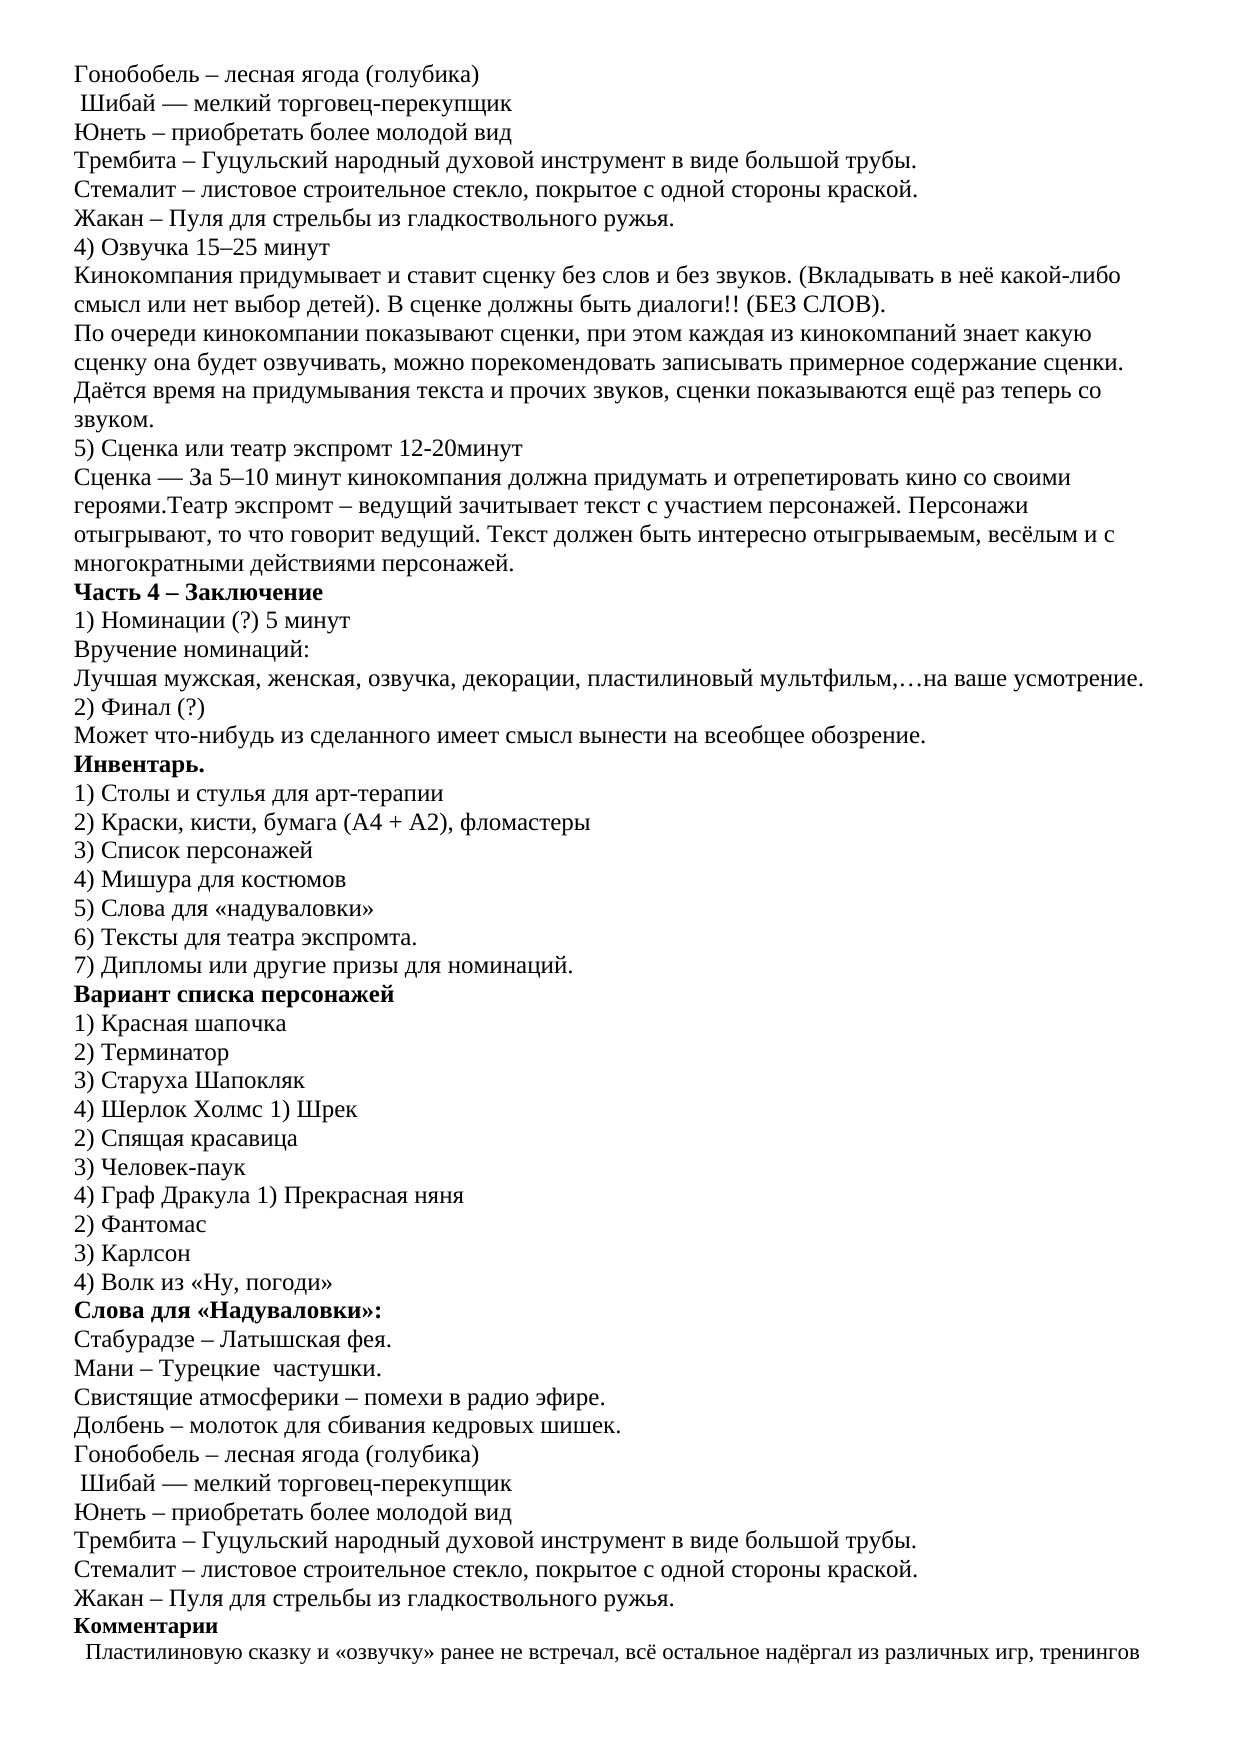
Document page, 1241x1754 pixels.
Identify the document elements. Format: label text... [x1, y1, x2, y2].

text Часть 4 – Заключение 1) Номинации (?) 5 минут Вручение номинаций: Лучшая мужская, женская, озвучка, декорации, пластилиновый мультфильм,…на ваше усмотрение. 2) Финал (?) Может что-нибудь из сделанного имеет смысл вынести на всеобщее обозрение. [74, 577, 1152, 749]
text 5) Сценка или театр экспромт 12-20минут Сценка — За 5–10 минут кинокомпания должна придумать и отрепетировать кино со своими героями.Театр экспромт – ведущий зачитывает текст с участием персонажей. Персонажи отыгрывают, то что говорит ведущий. Текст должен быть интересно отыгрываемым, весёлым и с многократными действиями персонажей. [74, 433, 1152, 577]
text Вариант списка персонажей 1) Красная шапочка 2) Терминатор 3) Старуха Шапокляк 4) Шерлок Холмс 1) Шрек 2) Спящая красавица 3) Человек-паук 4) Граф Дракула 1) Прекрасная няня 2) Фантомас 3) Карлсон 4) Волк из «Ну, погоди» [74, 979, 1152, 1295]
text Инвентарь. 1) Столы и стулья для арт-терапии 2) Краски, кисти, бумага (А4 + А2), фломастеры 3) Список персонажей 4) Мишура для костюмов 5) Слова для «надуваловки» 6) Тексты для театра экспромта. 7) Дипломы или другие призы для номинаций. [74, 749, 1152, 979]
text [74, 59, 1152, 232]
text 4) Озвучка 15–25 минут Кинокомпания придумывает и ставит сценку без слов и без звуков. (Вкладывать в неё какой-либо смысл или нет выбор детей). В сценке должны быть диалоги!! (БЕЗ СЛОВ). По очереди кинокомпании показывают сценки, при этом каждая из кинокомпаний знает какую сценку она будет озвучивать, можно порекомендовать записывать примерное содержание сценки. Даётся время на придумывания текста и прочих звуков, сценки показываются ещё раз теперь со звуком. [74, 232, 1152, 433]
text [74, 1612, 1152, 1664]
text Слова для «Надуваловки»: Стабурадзе – Латышская фея. Мани – Турецкие частушки. Свистящие атмосферики – помехи в радио эфире. Долбень – молоток для сбивания кедровых шишек. Гонобобель – лесная ягода (голубика) Шибай — мелкий торговец-перекупщик Юнеть – приобретать более молодой вид Трембита – Гуцульский народный духовой инструмент в виде большой трубы. Стемалит – листовое строительное стекло, покрытое с одной стороны краской. Жакан – Пуля для стрельбы из гладкоствольного ружья. [74, 1295, 1152, 1612]
